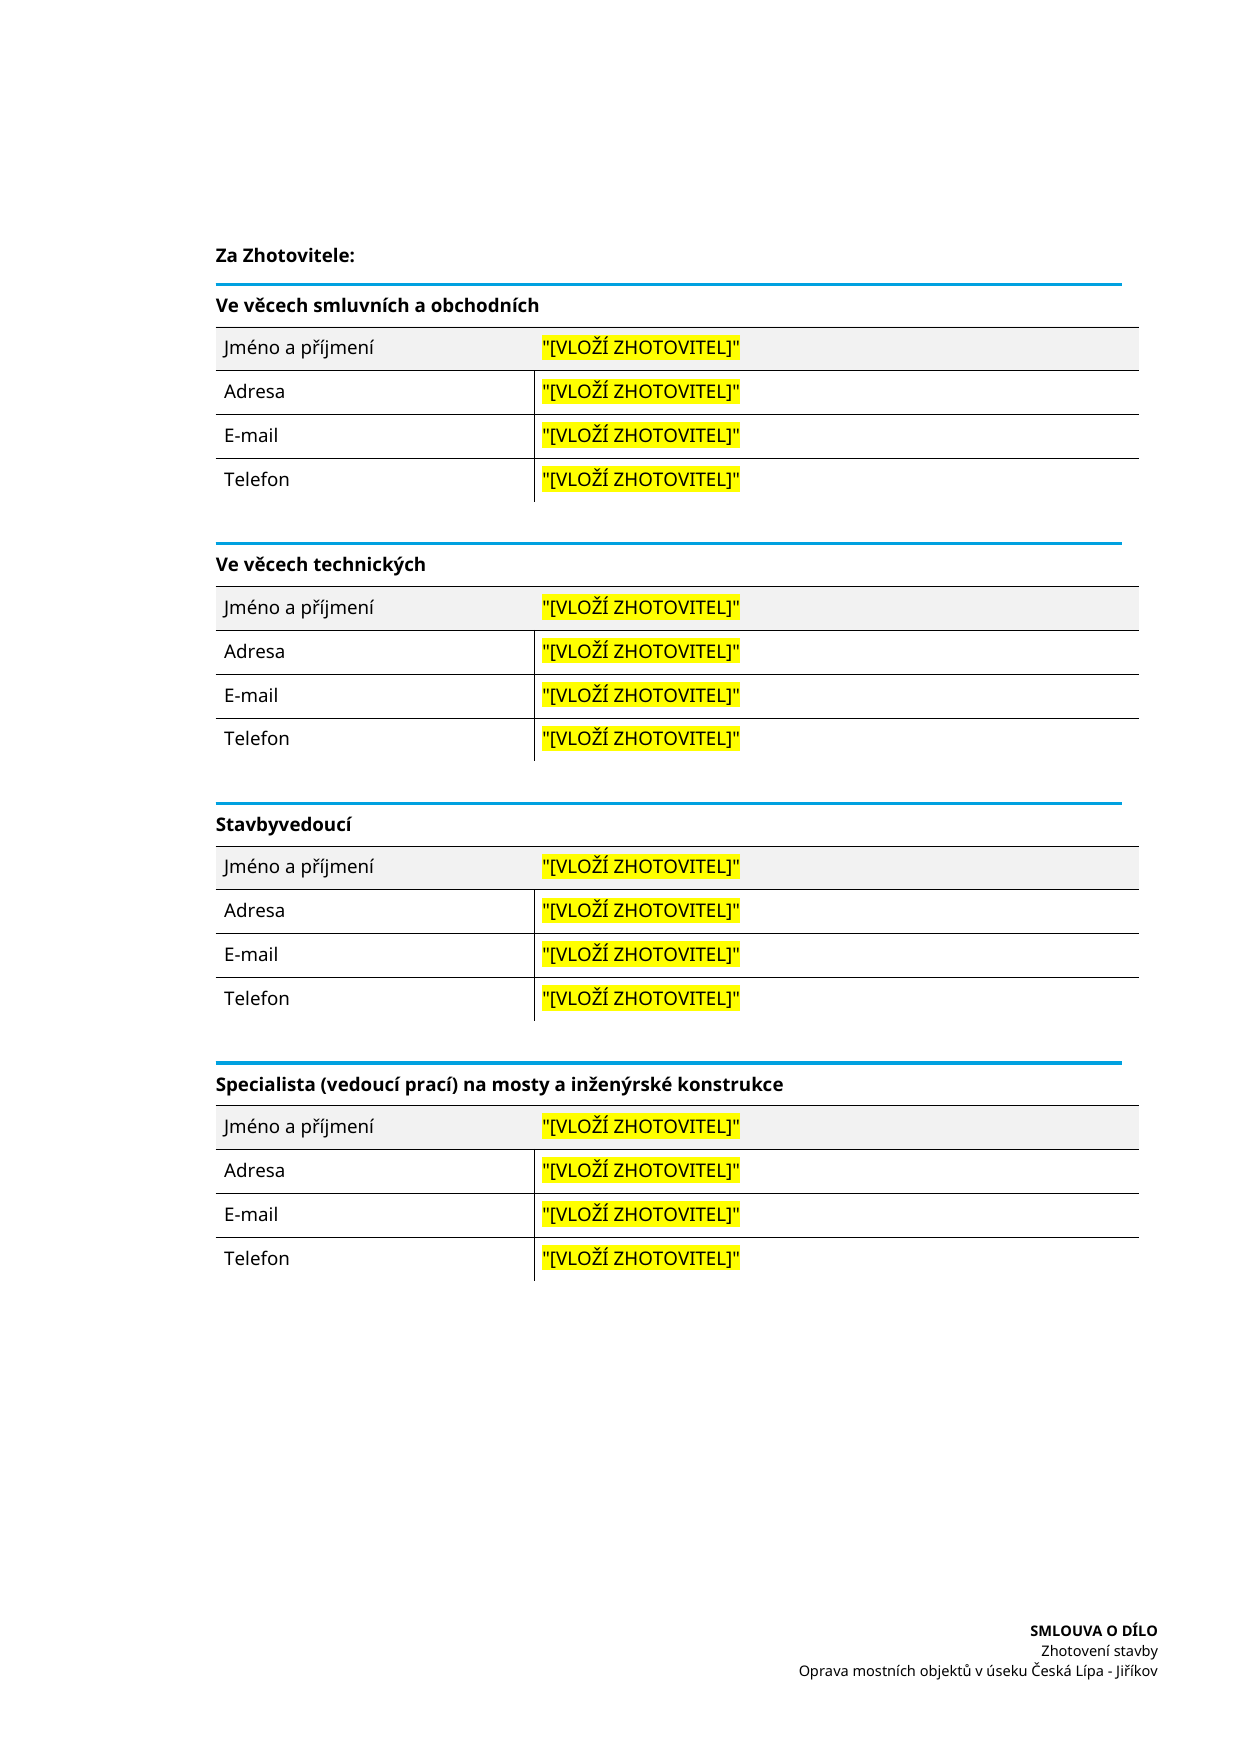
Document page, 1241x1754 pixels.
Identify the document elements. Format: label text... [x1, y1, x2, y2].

table_cell Telefon [216, 719, 534, 761]
table_cell E-mail [216, 1194, 534, 1237]
table_cell "[VLOŽÍ ZHOTOVITEL]" [535, 371, 1139, 414]
table_header "[VLOŽÍ ZHOTOVITEL]" [534, 328, 1139, 370]
text Specialista (vedoucí prací) na mosty a inženýrské konstrukce [216, 1065, 1122, 1096]
table_cell "[VLOŽÍ ZHOTOVITEL]" [535, 934, 1139, 977]
table_header "[VLOŽÍ ZHOTOVITEL]" [534, 1106, 1139, 1149]
table_cell Adresa [216, 631, 534, 674]
table_cell Adresa [216, 1150, 534, 1193]
table_header Jméno a příjmení [216, 1106, 534, 1149]
text Stavbyvedoucí [216, 805, 1122, 837]
table_cell Telefon [216, 978, 534, 1021]
text Ve věcech smluvních a obchodních [216, 286, 1122, 318]
text Za Zhotovitele: [216, 242, 1122, 268]
table_cell "[VLOŽÍ ZHOTOVITEL]" [535, 978, 1139, 1021]
table_header "[VLOŽÍ ZHOTOVITEL]" [534, 847, 1139, 889]
table_cell "[VLOŽÍ ZHOTOVITEL]" [535, 1194, 1139, 1237]
table_header Jméno a příjmení [216, 847, 534, 889]
table_cell Adresa [216, 371, 534, 414]
table_cell "[VLOŽÍ ZHOTOVITEL]" [535, 719, 1139, 761]
table_cell "[VLOŽÍ ZHOTOVITEL]" [535, 415, 1139, 458]
table_cell Telefon [216, 1238, 534, 1281]
table_cell "[VLOŽÍ ZHOTOVITEL]" [535, 1150, 1139, 1193]
table_header "[VLOŽÍ ZHOTOVITEL]" [534, 587, 1139, 630]
table_cell E-mail [216, 415, 534, 458]
text Ve věcech technických [216, 545, 1122, 577]
table_cell "[VLOŽÍ ZHOTOVITEL]" [535, 1238, 1139, 1281]
table_header Jméno a příjmení [216, 328, 534, 370]
table_header Jméno a příjmení [216, 587, 534, 630]
table_cell E-mail [216, 934, 534, 977]
table_cell Telefon [216, 459, 534, 502]
table_cell "[VLOŽÍ ZHOTOVITEL]" [535, 675, 1139, 717]
table_cell E-mail [216, 675, 534, 717]
table_cell "[VLOŽÍ ZHOTOVITEL]" [535, 890, 1139, 933]
table_cell "[VLOŽÍ ZHOTOVITEL]" [535, 631, 1139, 674]
table_cell "[VLOŽÍ ZHOTOVITEL]" [535, 459, 1139, 502]
table_cell Adresa [216, 890, 534, 933]
